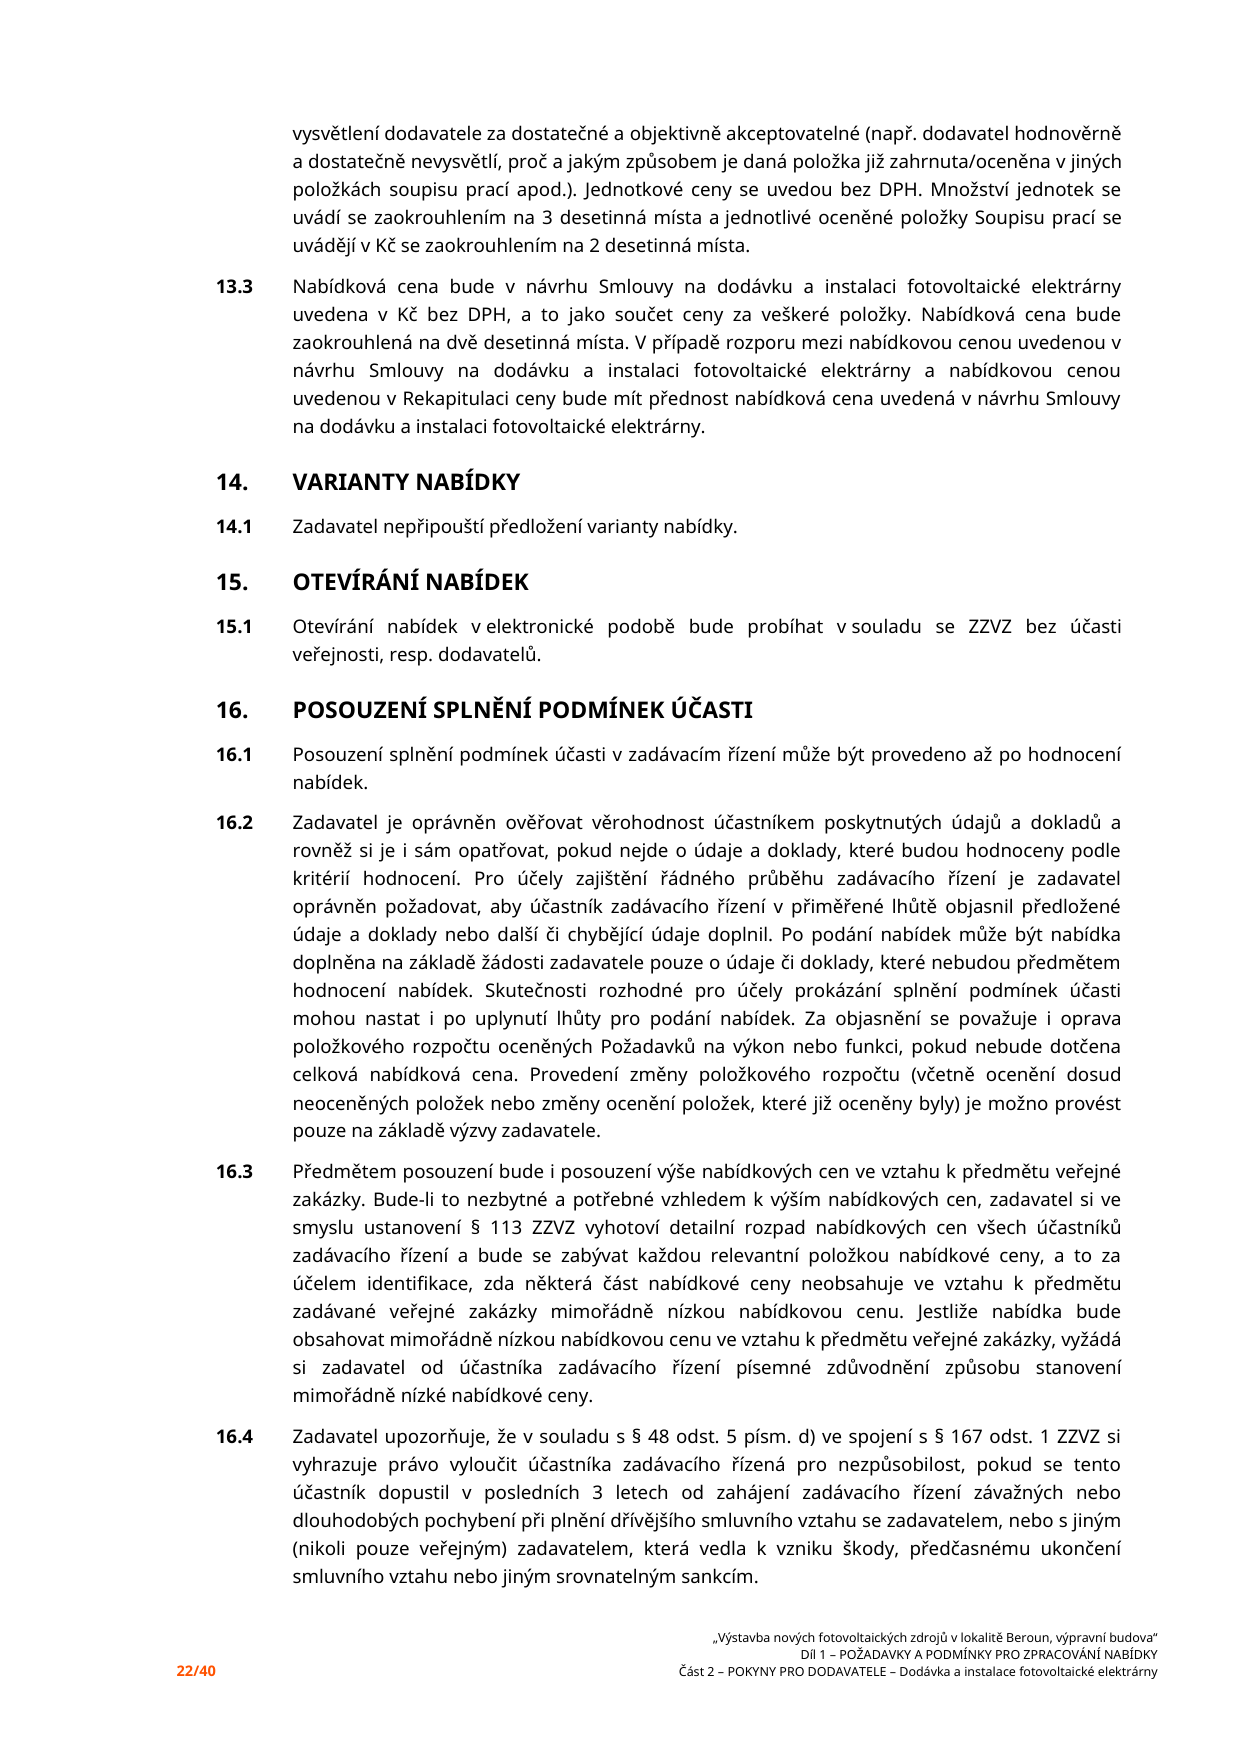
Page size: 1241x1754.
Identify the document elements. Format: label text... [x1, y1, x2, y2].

text Nabídková cena bude v návrhu Smlouvy na dodávku a instalaci fotovoltaické elektrárny uvedena v Kč bez DPH, a to jako součet ceny za veškeré položky. Nabídková cena bude zaokrouhlená na dvě desetinná místa. V případě rozporu mezi nabídkovou cenou uvedenou v návrhu Smlouvy na dodávku a instalaci fotovoltaické elektrárny a nabídkovou cenou uvedenou v Rekapitulaci ceny bude mít přednost nabídková cena uvedená v návrhu Smlouvy na dodávku a instalaci fotovoltaické elektrárny. [216, 273, 1122, 439]
text Předmětem posouzení bude i posouzení výše nabídkových cen ve vztahu k předmětu veřejné zakázky. Bude-li to nezbytné a potřebné vzhledem k výším nabídkových cen, zadavatel si ve smyslu ustanovení § 113 ZZVZ vyhotoví detailní rozpad nabídkových cen všech účastníků zadávacího řízení a bude se zabývat každou relevantní položkou nabídkové ceny, a to za účelem identifikace, zda některá část nabídkové ceny neobsahuje ve vztahu k předmětu zadávané veřejné zakázky mimořádně nízkou nabídkovou cenu. Jestliže nabídka bude obsahovat mimořádně nízkou nabídkovou cenu ve vztahu k předmětu veřejné zakázky, vyžádá si zadavatel od účastníka zadávacího řízení písemné zdůvodnění způsobu stanovení mimořádně nízké nabídkové ceny. [216, 1158, 1122, 1408]
text Zadavatel nepřipouští předložení varianty nabídky. [216, 513, 1122, 539]
text Zadavatel upozorňuje, že v souladu s § 48 odst. 5 písm. d) ve spojení s § 167 odst. 1 ZZVZ si vyhrazuje právo vyloučit účastníka zadávacího řízená pro nezpůsobilost, pokud se tento účastník dopustil v posledních 3 letech od zahájení zadávacího řízení závažných nebo dlouhodobých pochybení při plnění dřívějšího smluvního vztahu se zadavatelem, nebo s jiným (nikoli pouze veřejným) zadavatelem, která vedla k vzniku škody, předčasnému ukončení smluvního vztahu nebo jiným srovnatelným sankcím. [216, 1423, 1122, 1589]
text Posouzení splnění podmínek účasti v zadávacím řízení může být provedeno až po hodnocení nabídek. [216, 741, 1122, 794]
text VARIANTY NABÍDKY [216, 466, 1122, 498]
text Zadavatel je oprávněn ověřovat věrohodnost účastníkem poskytnutých údajů a dokladů a rovněž si je i sám opatřovat, pokud nejde o údaje a doklady, které budou hodnoceny podle kritérií hodnocení. Pro účely zajištění řádného průběhu zadávacího řízení je zadavatel oprávněn požadovat, aby účastník zadávacího řízení v přiměřené lhůtě objasnil předložené údaje a doklady nebo další či chybějící údaje doplnil. Po podání nabídek může být nabídka doplněna na základě žádosti zadavatele pouze o údaje či doklady, které nebudou předmětem hodnocení nabídek. Skutečnosti rozhodné pro účely prokázání splnění podmínek účasti mohou nastat i po uplynutí lhůty pro podání nabídek. Za objasnění se považuje i oprava položkového rozpočtu oceněných Požadavků na výkon nebo funkci, pokud nebude dotčena celková nabídková cena. Provedení změny položkového rozpočtu (včetně ocenění dosud neoceněných položek nebo změny ocenění položek, které již oceněny byly) je možno provést pouze na základě výzvy zadavatele. [216, 809, 1122, 1143]
text Otevírání nabídek v elektronické podobě bude probíhat v souladu se ZZVZ bez účasti veřejnosti, resp. dodavatelů. [216, 613, 1122, 667]
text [216, 121, 1122, 258]
text OTEVÍRÁNÍ NABÍDEK [216, 566, 1122, 597]
text POSOUZENÍ SPLNĚNÍ PODMÍNEK ÚČASTI [216, 694, 1122, 725]
